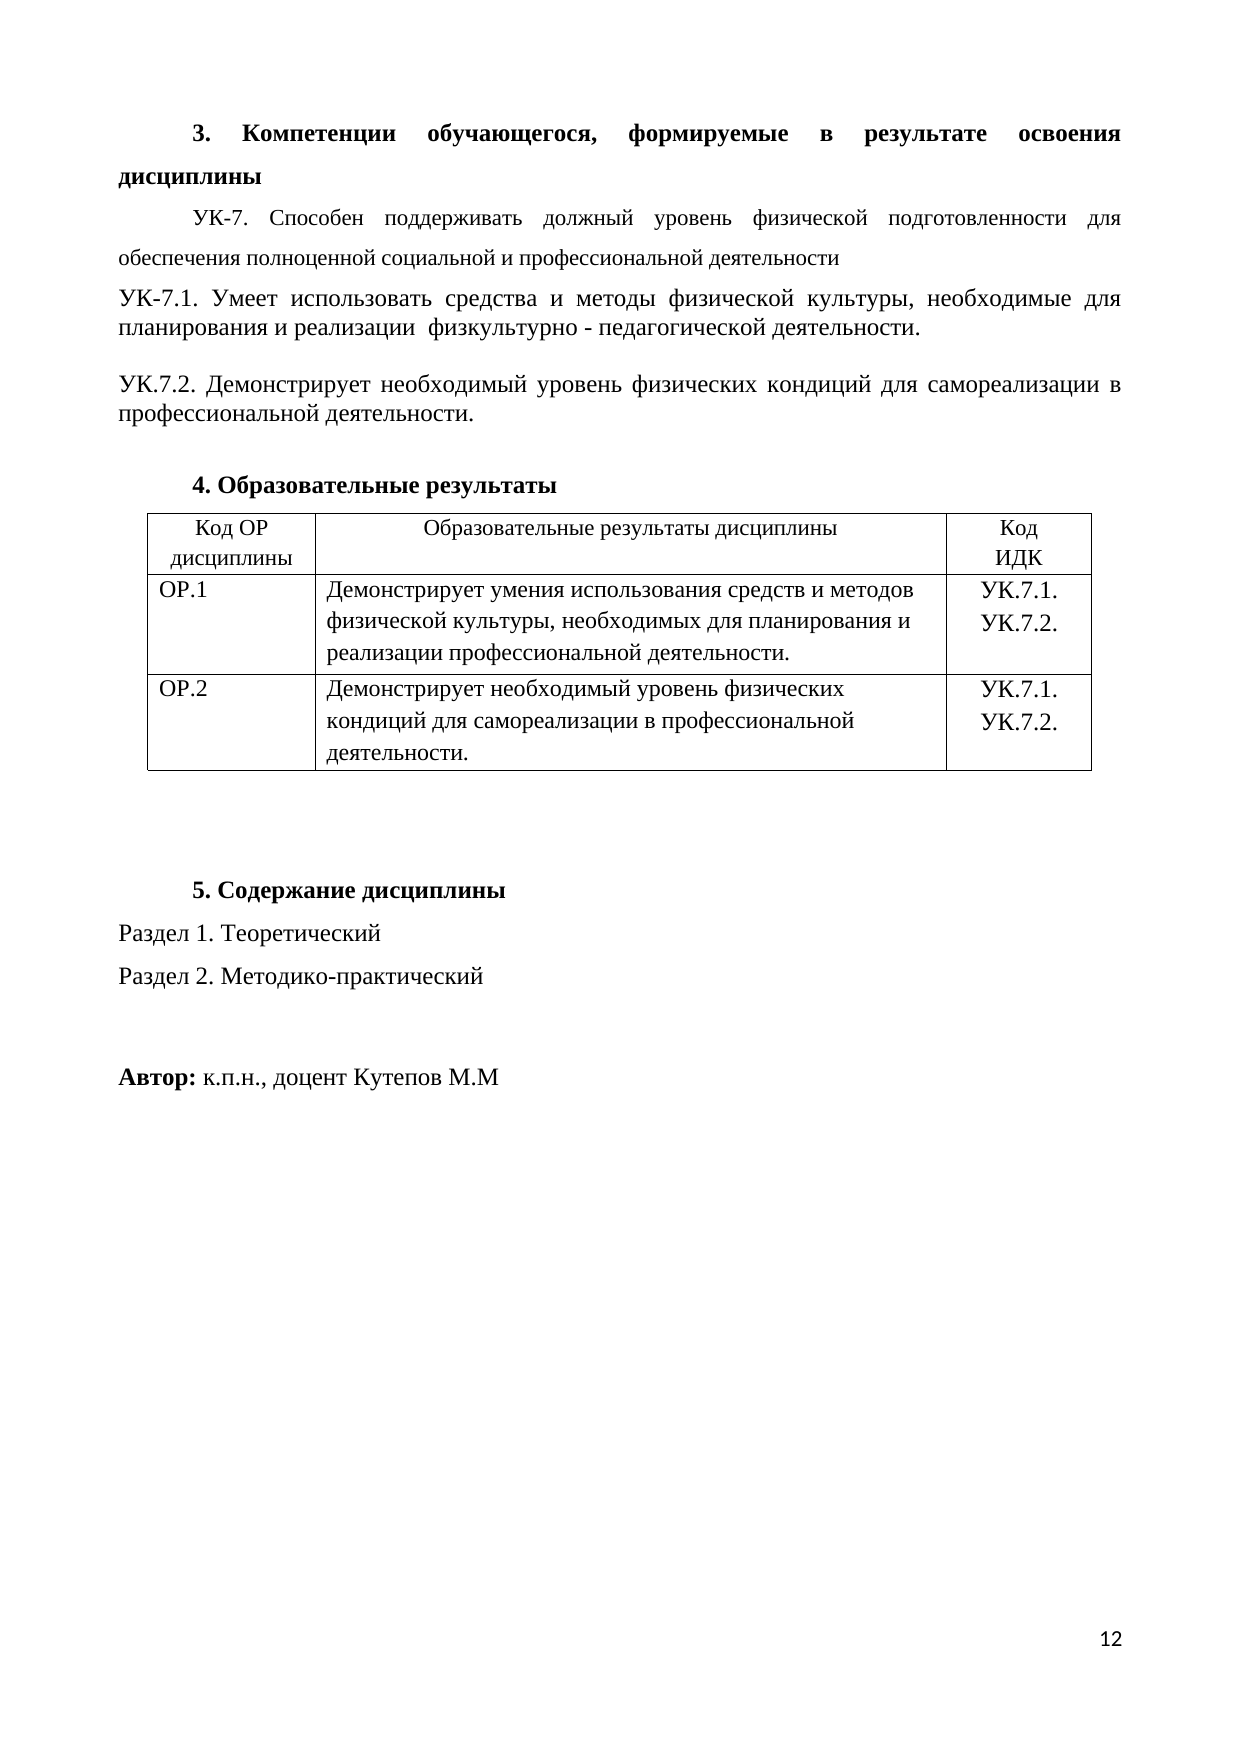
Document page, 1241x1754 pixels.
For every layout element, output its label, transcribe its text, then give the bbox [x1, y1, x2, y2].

text Раздел 2. Методико-практический [118, 961, 1122, 990]
table_header Код ОР дисциплины [148, 514, 315, 574]
text УК-7. Способен поддерживать должный уровень физической подготовленности для обеспечения полноценной социальной и профессиональной деятельности [118, 204, 1122, 270]
table_header Код ИДК [947, 514, 1091, 574]
table_cell ОР.1 [148, 575, 315, 674]
table_cell УК.7.1. УК.7.2. [947, 675, 1091, 769]
text Раздел 1. Теоретический [118, 918, 1122, 947]
table_header Образовательные результаты дисциплины [316, 514, 946, 574]
text 5. Содержание дисциплины [118, 875, 1122, 904]
table_cell ОР.2 [148, 675, 315, 769]
table_cell УК.7.1. УК.7.2. [947, 575, 1091, 674]
table_cell Демонстрирует умения использования средств и методов физической культуры, необходимых для планирования и реализации профессиональной деятельности. [316, 575, 946, 674]
text 3. Компетенции обучающегося, формируемые в результате освоения дисциплины [118, 118, 1122, 190]
text УК-7.1. Умеет использовать средства и методы физической культуры, необходимые для планирования и реализации физкультурно - педагогической деятельности. [118, 283, 1122, 341]
text 4. Образовательные результаты [118, 470, 1122, 499]
text Автор: к.п.н., доцент Кутепов М.М [118, 1062, 1122, 1091]
table_cell Демонстрирует необходимый уровень физических кондиций для самореализации в профессиональной деятельности. [316, 675, 946, 769]
text УК.7.2. Демонстрирует необходимый уровень физических кондиций для самореализации в профессиональной деятельности. [118, 369, 1122, 427]
